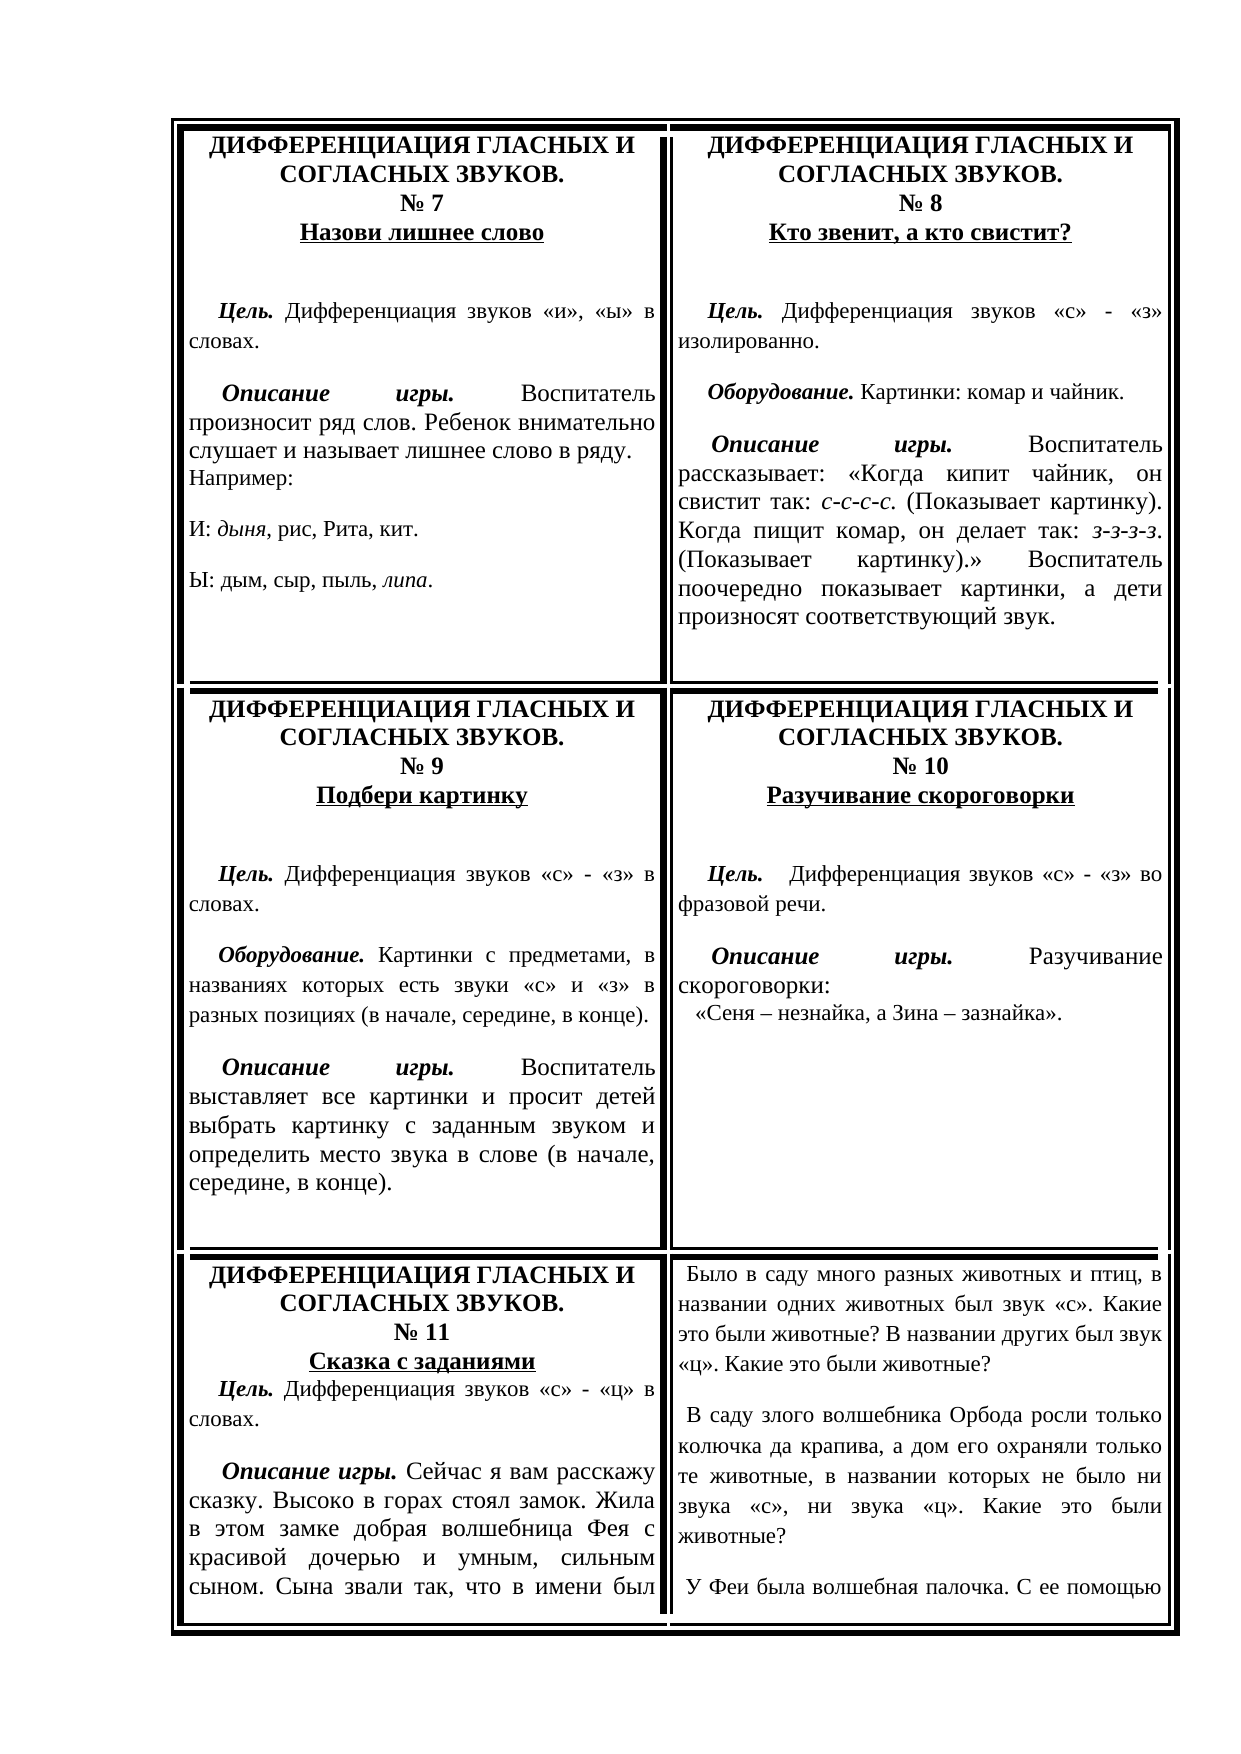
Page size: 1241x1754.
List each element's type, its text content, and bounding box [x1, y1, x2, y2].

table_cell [667, 1247, 1174, 1623]
table_cell ДИФФЕРЕНЦИАЦИЯ ГЛАСНЫХ И СОГЛАСНЫХ ЗВУКОВ. № 9 Подбери картинку Цель. Дифференциация звуков «с» - «з» в словах. Оборудование. Картинки с предметами, в названиях которых есть звуки «с» и «з» в разных позициях (в начале, середине, в конце). Описание игры. Воспитатель выставляет все картинки и просит детей выбрать картинку с заданным звуком и определить место звука в слове (в начале, середине, в конце). [177, 681, 667, 1247]
table_cell ДИФФЕРЕНЦИАЦИЯ ГЛАСНЫХ И СОГЛАСНЫХ ЗВУКОВ. № 8 Кто звенит, а кто свистит? Цель. Дифференциация звуков «с» - «з» изолированно. Оборудование. Картинки: комар и чайник. Описание игры. Воспитатель рассказывает: «Когда кипит чайник, он свистит так: с-с-с-с. (Показывает картинку). Когда пищит комар, он делает так: з-з-з-з. (Показывает картинку).» Воспитатель поочередно показывает картинки, а дети произносят соответствующий звук. [667, 121, 1174, 681]
table_cell ДИФФЕРЕНЦИАЦИЯ ГЛАСНЫХ И СОГЛАСНЫХ ЗВУКОВ. № 10 Разучивание скороговорки Цель. Дифференциация звуков «с» - «з» во фразовой речи. Описание игры. Разучивание скороговорки: «Сеня – незнайка, а Зина – зазнайка». [667, 681, 1174, 1247]
table_cell ДИФФЕРЕНЦИАЦИЯ ГЛАСНЫХ И СОГЛАСНЫХ ЗВУКОВ. № 7 Назови лишнее слово Цель. Дифференциация звуков «и», «ы» в словах. Описание игры. Воспитатель произносит ряд слов. Ребенок внимательно слушает и называет лишнее слово в ряду. Например: И: дыня, рис, Рита, кит. Ы: дым, сыр, пыль, липа. [184, 131, 667, 681]
